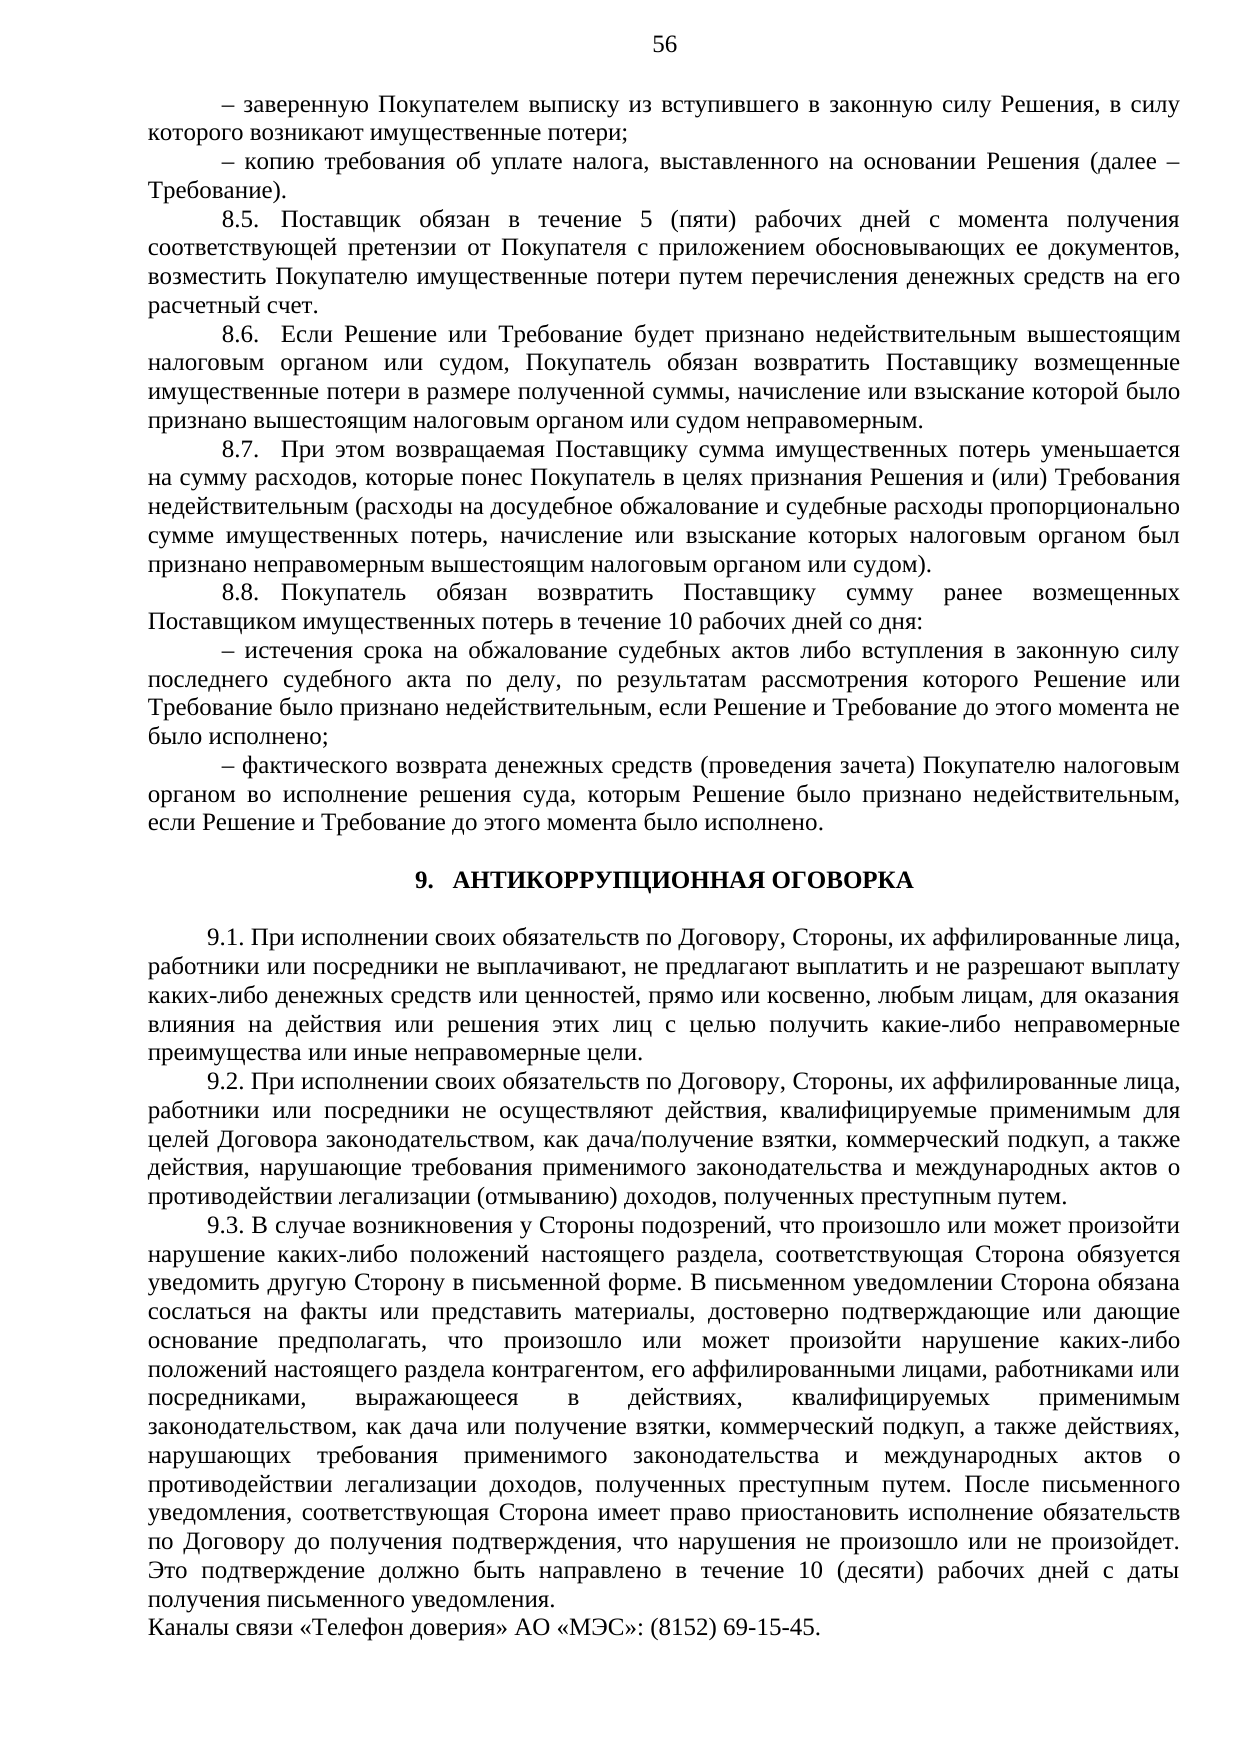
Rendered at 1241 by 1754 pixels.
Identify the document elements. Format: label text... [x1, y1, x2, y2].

list Если Решение или Требование будет признано недействительным вышестоящим налоговым органом или судом, Покупатель обязан возвратить Поставщику возмещенные имущественные потери в размере полученной суммы, начисление или взыскание которой было признано вышестоящим налоговым органом или судом неправомерным. [148, 319, 1181, 434]
text – истечения срока на обжалование судебных актов либо вступления в законную силу последнего судебного акта по делу, по результатам рассмотрения которого Решение или Требование было признано недействительным, если Решение и Требование до этого момента не было исполнено; [148, 635, 1181, 750]
text – фактического возврата денежных средств (проведения зачета) Покупателю налоговым органом во исполнение решения суда, которым Решение было признано недействительным, если Решение и Требование до этого момента было исполнено. [148, 750, 1181, 836]
text Каналы связи «Телефон доверия» АО «МЭС»: (8152) 69-15-45. [148, 1612, 1181, 1641]
list Поставщик обязан в течение 5 (пяти) рабочих дней с момента получения соответствующей претензии от Покупателя с приложением обосновывающих ее документов, возместить Покупателю имущественные потери путем перечисления денежных средств на его расчетный счет. [148, 204, 1181, 319]
text 9.1. При исполнении своих обязательств по Договору, Стороны, их аффилированные лица, работники или посредники не выплачивают, не предлагают выплатить и не разрешают выплату каких-либо денежных средств или ценностей, прямо или косвенно, любым лицам, для оказания влияния на действия или решения этих лиц с целью получить какие-либо неправомерные преимущества или иные неправомерные цели. [148, 922, 1181, 1066]
list При этом возвращаемая Поставщику сумма имущественных потерь уменьшается на сумму расходов, которые понес Покупатель в целях признания Решения и (или) Требования недействительным (расходы на досудебное обжалование и судебные расходы пропорционально сумме имущественных потерь, начисление или взыскание которых налоговым органом был признано неправомерным вышестоящим налоговым органом или судом). [148, 434, 1181, 577]
text 9.2. При исполнении своих обязательств по Договору, Стороны, их аффилированные лица, работники или посредники не осуществляют действия, квалифицируемые применимым для целей Договора законодательством, как дача/получение взятки, коммерческий подкуп, а также действия, нарушающие требования применимого законодательства и международных актов о противодействии легализации (отмыванию) доходов, полученных преступным путем. [148, 1066, 1181, 1210]
list АНТИКОРРУПЦИОННАЯ ОГОВОРКА [148, 865, 1181, 894]
text 9.3. В случае возникновения у Стороны подозрений, что произошло или может произойти нарушение каких-либо положений настоящего раздела, соответствующая Сторона обязуется уведомить другую Сторону в письменной форме. В письменном уведомлении Сторона обязана сослаться на факты или представить материалы, достоверно подтверждающие или дающие основание предполагать, что произошло или может произойти нарушение каких-либо положений настоящего раздела контрагентом, его аффилированными лицами, работниками или посредниками, выражающееся в действиях, квалифицируемых применимым законодательством, как дача или получение взятки, коммерческий подкуп, а также действиях, нарушающих требования применимого законодательства и международных актов о противодействии легализации доходов, полученных преступным путем. После письменного уведомления, соответствующая Сторона имеет право приостановить исполнение обязательств по Договору до получения подтверждения, что нарушения не произошло или не произойдет. Это подтверждение должно быть направлено в течение 10 (десяти) рабочих дней с даты получения письменного уведомления. [148, 1210, 1181, 1612]
list Покупатель обязан возвратить Поставщику сумму ранее возмещенных Поставщиком имущественных потерь в течение 10 рабочих дней со дня: [148, 577, 1181, 635]
text – копию требования об уплате налога, выставленного на основании Решения (далее – Требование). [148, 146, 1181, 204]
text – заверенную Покупателем выписку из вступившего в законную силу Решения, в силу которого возникают имущественные потери; [148, 89, 1181, 146]
